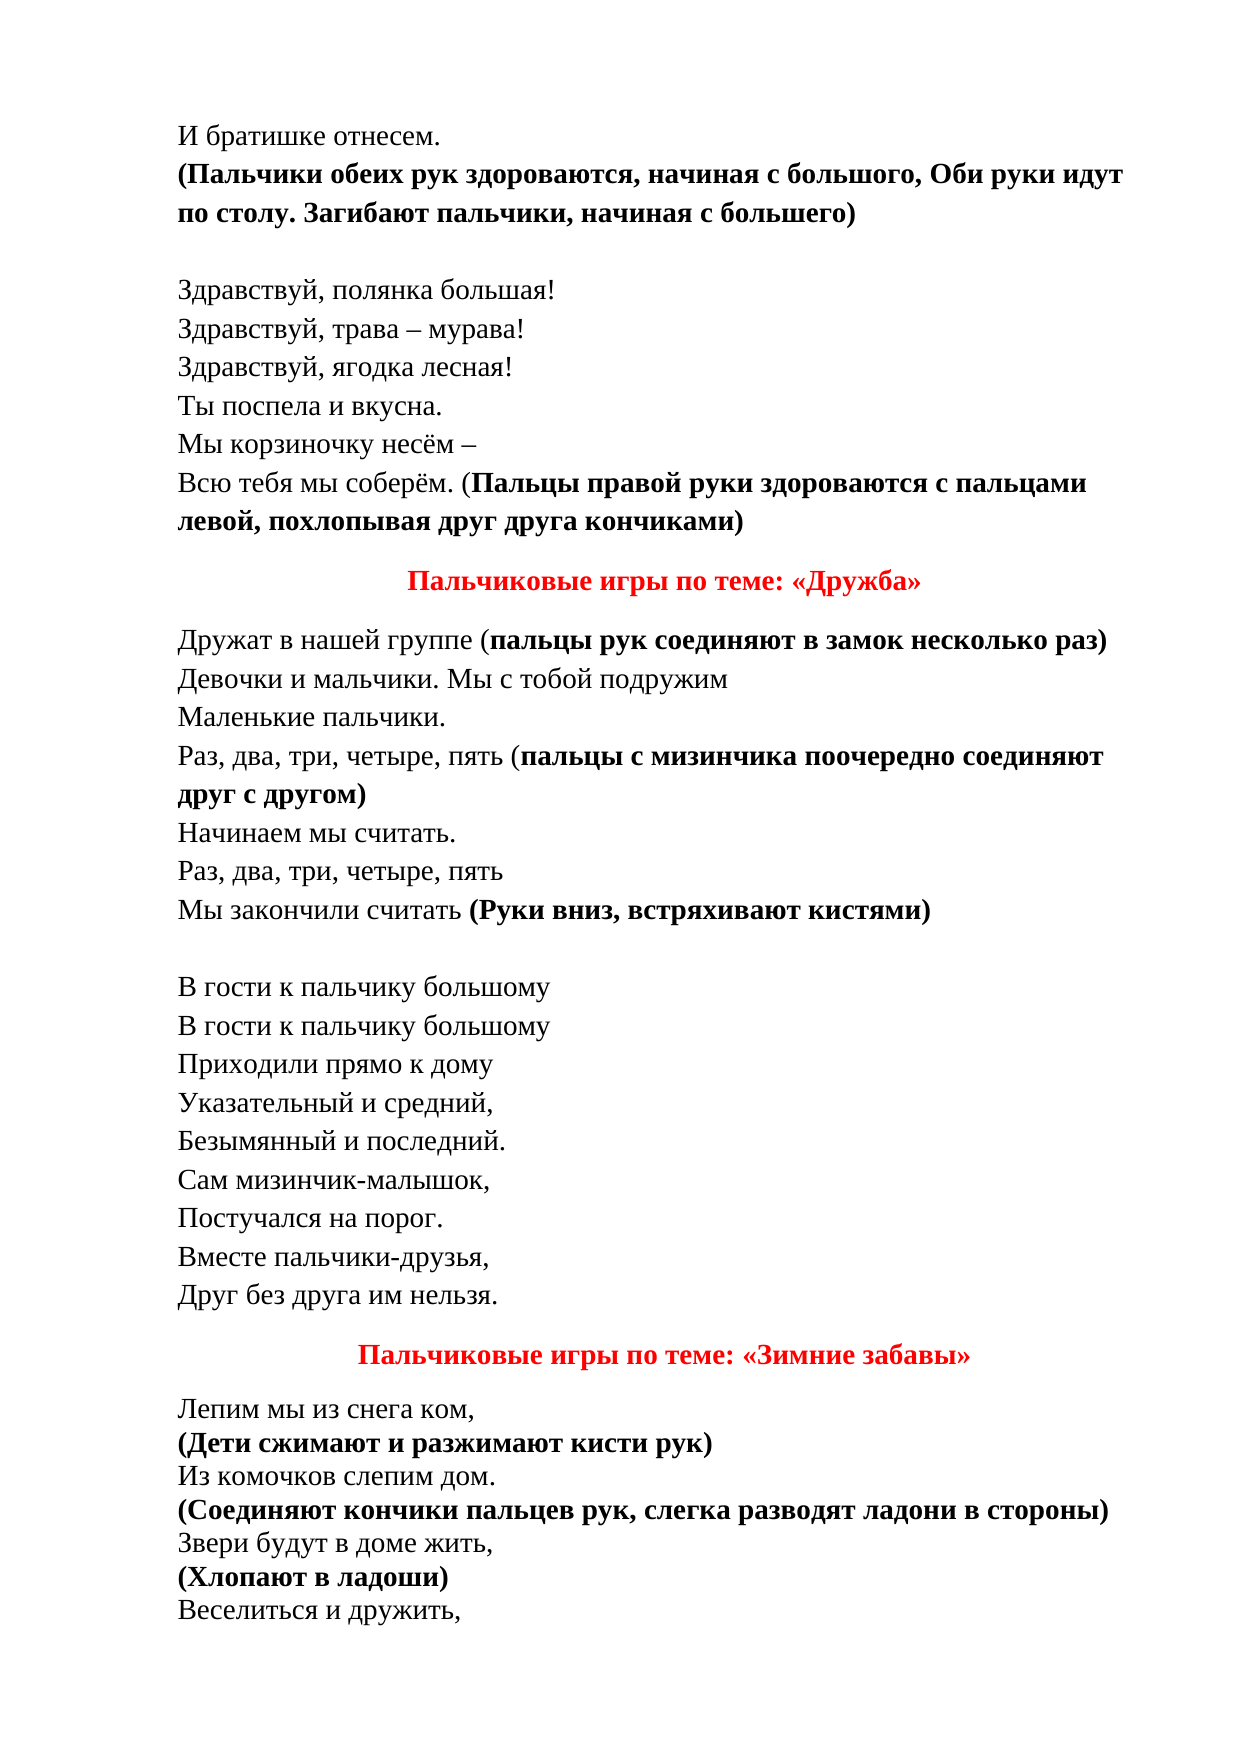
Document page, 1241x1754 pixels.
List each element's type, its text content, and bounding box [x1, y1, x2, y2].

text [177, 1391, 1152, 1626]
text Пальчиковые игры по теме: «Дружба» [177, 563, 1152, 596]
text Пальчиковые игры по теме: «Зимние забавы» [177, 1337, 1152, 1370]
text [177, 118, 1152, 537]
text Дружат в нашей группе (пальцы рук соединяют в замок несколько раз) Девочки и мальчики. Мы с тобой подружим Маленькие пальчики. Раз, два, три, четыре, пять (пальцы с мизинчика поочередно соединяют друг с другом) Начинаем мы считать. Раз, два, три, четыре, пять Мы закончили считать (Руки вниз, встряхивают кистями) В гости к пальчику большому В гости к пальчику большому Приходили прямо к дому Указательный и средний, Безымянный и последний. Сам мизинчик-малышок, Постучался на порог. Вместе пальчики-друзья, Друг без друга им нельзя. [177, 622, 1152, 1311]
